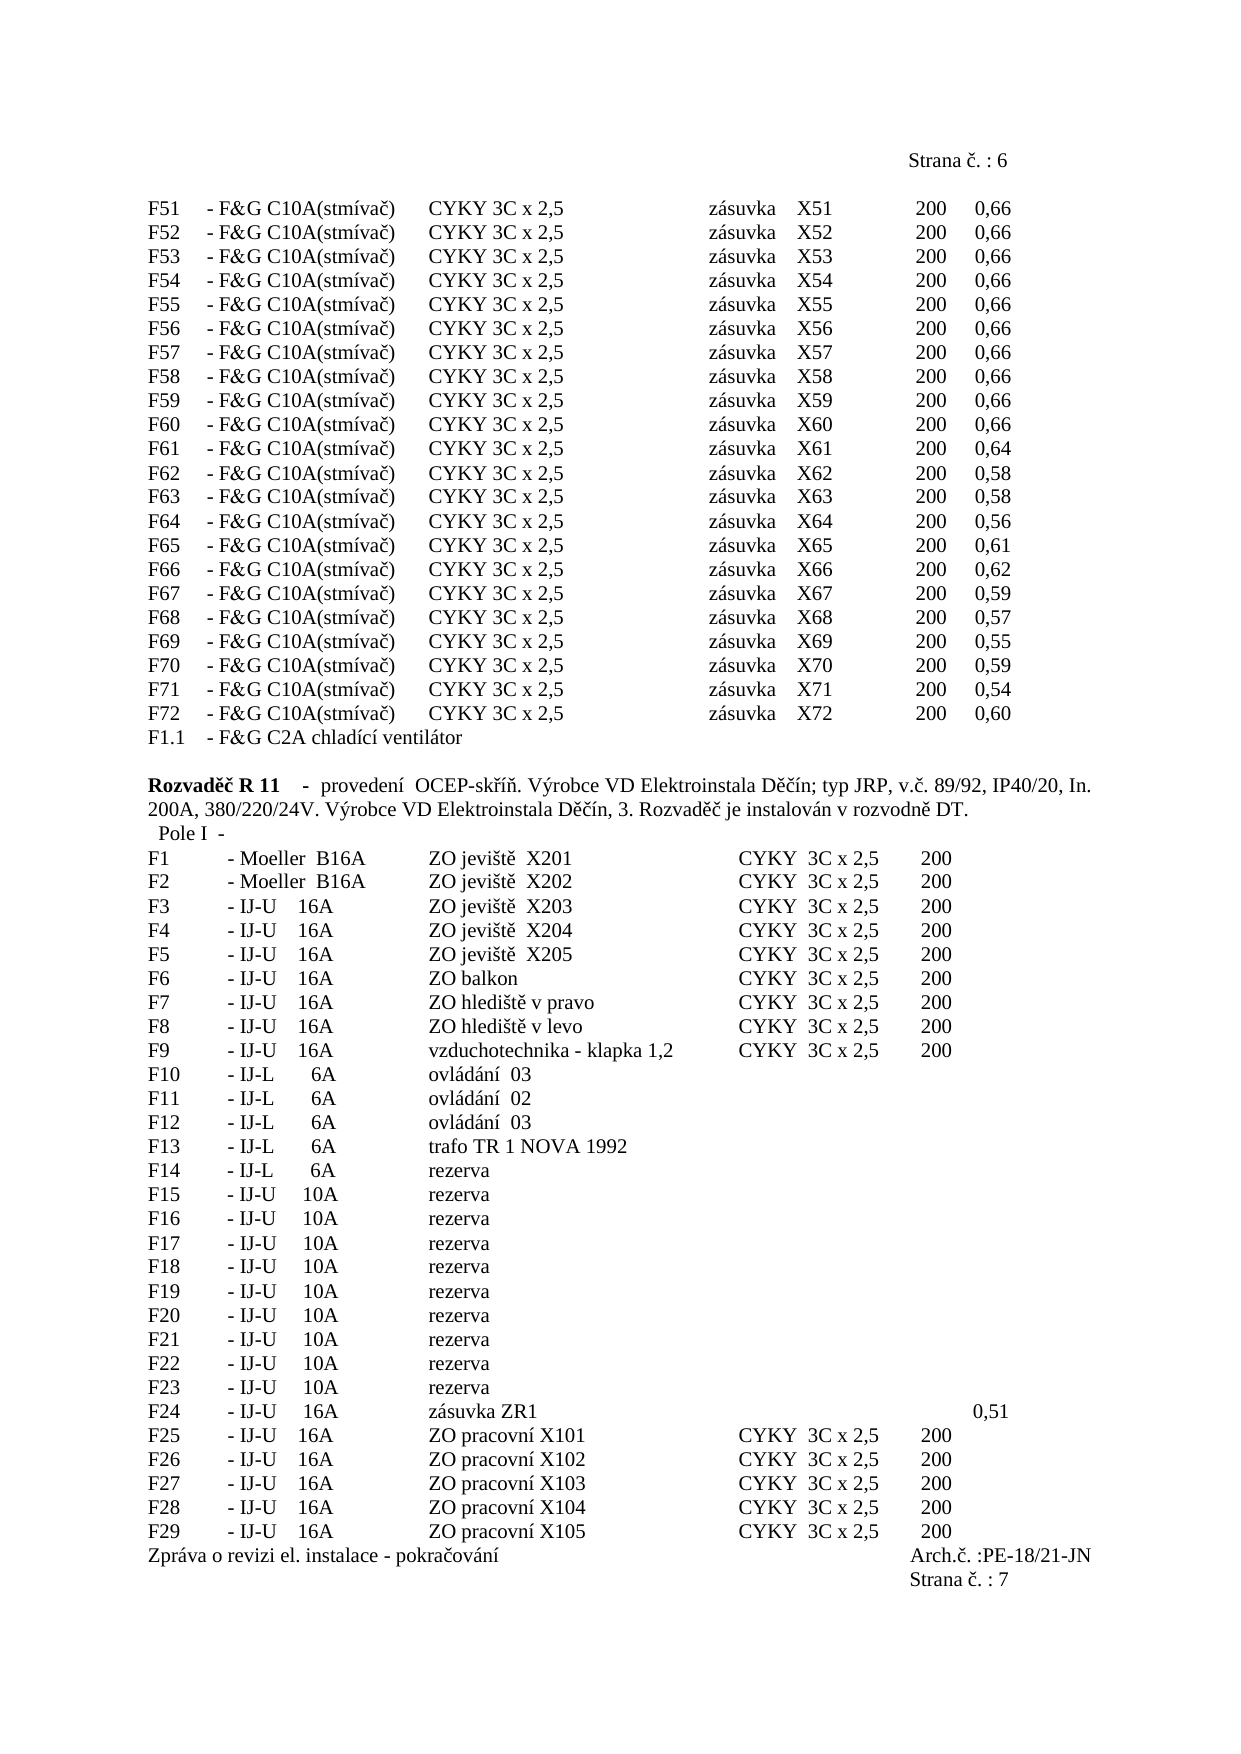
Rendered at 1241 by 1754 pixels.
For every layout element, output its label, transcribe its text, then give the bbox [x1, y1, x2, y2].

text F52 - FG C10A(stmívač) CYKY x 2,5 zásuvka X52 200 0,66 [148, 220, 1093, 244]
text F68 - FG C10A(stmívač) CYKY x 2,5 zásuvka X68 200 0,57 [148, 605, 1093, 629]
text F9 - IJ-U 16A vzduchotechnika - klapka 1,2 CYKY x 2,5 200 [148, 1038, 1093, 1062]
text F53 - FG C10A(stmívač) CYKY x 2,5 zásuvka X53 200 0,66 [148, 244, 1093, 268]
text F14 - IJ-L 6A rezerva [148, 1158, 1093, 1182]
text F22 - IJ-U 10A rezerva [148, 1351, 1093, 1375]
text Zpráva o revizi el. instalace - pokračování Arch.č. :PE-18/21-JN [148, 1543, 1093, 1567]
text F55 - FG C10A(stmívač) CYKY x 2,5 zásuvka X55 200 0,66 [148, 292, 1093, 316]
text F17 - IJ-U 10A rezerva [148, 1230, 1093, 1254]
text Rozvaděč R 11 - provedení OCEP-skříň. Výrobce VD Elektroinstala Děčín; typ JRP, v.č. 89/92, IP40/20, In. 200A, 380/220/24V. Výrobce VD Elektroinstala Děčín, 3. Rozvaděč je instalován v rozvodně DT. [148, 773, 1093, 821]
text F58 - FG C10A(stmívač) CYKY x 2,5 zásuvka X58 200 0,66 [148, 364, 1093, 388]
text F69 - FG C10A(stmívač) CYKY x 2,5 zásuvka X69 200 0,55 [148, 629, 1093, 653]
text F59 - FG C10A(stmívač) CYKY x 2,5 zásuvka X59 200 0,66 [148, 388, 1093, 412]
text F24 - IJ-U 16A zásuvka ZR1 0,51 [148, 1399, 1093, 1423]
text F26 - IJ-U 16A ZO pracovní X102 CYKY x 2,5 200 [148, 1447, 1093, 1471]
text F4 - IJ-U 16A ZO jeviště X204 CYKY x 2,5 200 [148, 918, 1093, 942]
text F70 - FG C10A(stmívač) CYKY x 2,5 zásuvka X70 200 0,59 [148, 653, 1093, 677]
text F6 - IJ-U 16A ZO balkon CYKY x 2,5 200 [148, 966, 1093, 990]
text F10 - IJ-L 6A ovládání 03 [148, 1062, 1093, 1086]
text F65 - FG C10A(stmívač) CYKY x 2,5 zásuvka X65 200 0,61 [148, 533, 1093, 557]
text F61 - FG C10A(stmívač) CYKY x 2,5 zásuvka X61 200 0,64 [148, 436, 1093, 460]
text Pole I - [148, 821, 1093, 845]
text F63 - FG C10A(stmívač) CYKY x 2,5 zásuvka X63 200 0,58 [148, 484, 1093, 508]
text F56 - FG C10A(stmívač) CYKY x 2,5 zásuvka X56 200 0,66 [148, 316, 1093, 340]
text F71 - FG C10A(stmívač) CYKY x 2,5 zásuvka X71 200 0,54 [148, 677, 1093, 701]
text F23 - IJ-U 10A rezerva [148, 1375, 1093, 1399]
text F60 - FG C10A(stmívač) CYKY x 2,5 zásuvka X60 200 0,66 [148, 412, 1093, 436]
text F1.1 - FG C2A chladící ventilátor [148, 725, 1093, 749]
text F64 - FG C10A(stmívač) CYKY x 2,5 zásuvka X64 200 0,56 [148, 508, 1093, 533]
text F54 - FG C10A(stmívač) CYKY x 2,5 zásuvka X54 200 0,66 [148, 268, 1093, 292]
text F7 - IJ-U 16A ZO hlediště v pravo CYKY x 2,5 200 [148, 990, 1093, 1014]
text F28 - IJ-U 16A ZO pracovní X104 CYKY x 2,5 200 [148, 1495, 1093, 1519]
text F66 - FG C10A(stmívač) CYKY x 2,5 zásuvka X66 200 0,62 [148, 557, 1093, 581]
text F16 - IJ-U 10A rezerva [148, 1206, 1093, 1230]
text Strana č. : 6 [148, 148, 1093, 172]
text F72 - FG C10A(stmívač) CYKY x 2,5 zásuvka X72 200 0,60 [148, 701, 1093, 725]
text F5 - IJ-U 16A ZO jeviště X205 CYKY x 2,5 200 [148, 942, 1093, 966]
text F29 - IJ-U 16A ZO pracovní X105 CYKY x 2,5 200 [148, 1519, 1093, 1543]
text F62 - FG C10A(stmívač) CYKY x 2,5 zásuvka X62 200 0,58 [148, 460, 1093, 484]
text F19 - IJ-U 10A rezerva [148, 1278, 1093, 1303]
text F11 - IJ-L 6A ovládání 02 [148, 1086, 1093, 1110]
text F8 - IJ-U 16A ZO hlediště v levo CYKY x 2,5 200 [148, 1014, 1093, 1038]
text F2 - Moeller B16A ZO jeviště X202 CYKY x 2,5 200 [148, 869, 1093, 893]
text F21 - IJ-U 10A rezerva [148, 1327, 1093, 1351]
text F13 - IJ-L 6A trafo TR 1 NOVA 1992 [148, 1134, 1093, 1158]
text F12 - IJ-L 6A ovládání 03 [148, 1110, 1093, 1134]
text F67 - FG C10A(stmívač) CYKY x 2,5 zásuvka X67 200 0,59 [148, 581, 1093, 605]
text F25 - IJ-U 16A ZO pracovní X101 CYKY x 2,5 200 [148, 1423, 1093, 1447]
text F51 - FG C10A(stmívač) CYKY x 2,5 zásuvka X51 200 0,66 [148, 196, 1093, 220]
text Strana č. : 7 [148, 1567, 1093, 1591]
text F57 - FG C10A(stmívač) CYKY x 2,5 zásuvka X57 200 0,66 [148, 340, 1093, 364]
text F20 - IJ-U 10A rezerva [148, 1303, 1093, 1327]
text F3 - IJ-U 16A ZO jeviště X203 CYKY x 2,5 200 [148, 893, 1093, 918]
text F27 - IJ-U 16A ZO pracovní X103 CYKY x 2,5 200 [148, 1471, 1093, 1495]
text F1 - Moeller B16A ZO jeviště X201 CYKY x 2,5 200 [148, 845, 1093, 869]
text F15 - IJ-U 10A rezerva [148, 1182, 1093, 1206]
text F18 - IJ-U 10A rezerva [148, 1254, 1093, 1278]
